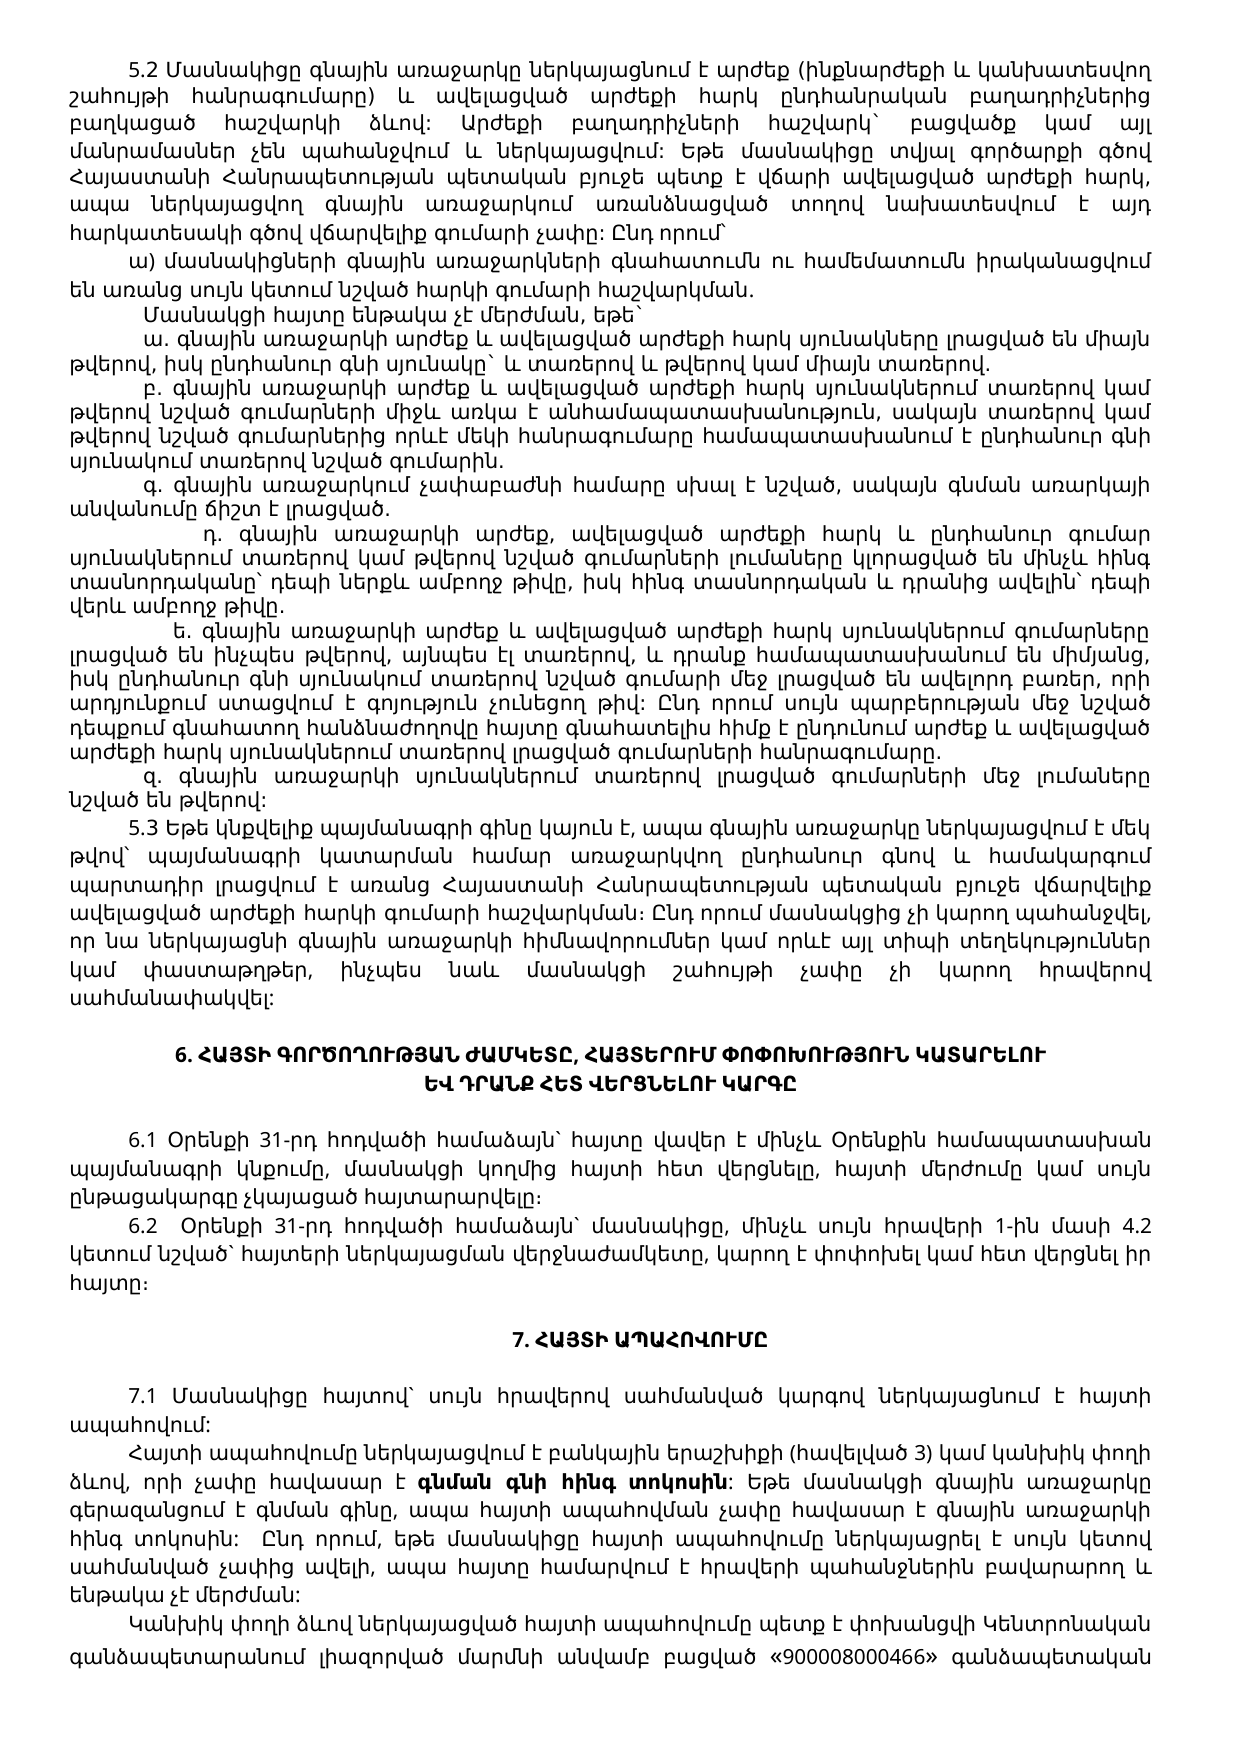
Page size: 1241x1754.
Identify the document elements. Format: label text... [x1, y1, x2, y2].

text 5.3 Եթե կնքվելիք պայմանագրի գինը կայուն է, ապա գնային առաջարկը ներկայացվում է մեկ թվով՝ պայմանագրի կատարման համար առաջարկվող ընդհանուր գնով և համակարգում պարտադիր լրացվում է առանց Հայաստանի Հանրապետության պետական բյուջե վճարվելիք ավելացված արժեքի հարկի գումարի հաշվարկման։ Ընդ որում մասնակցից չի կարող պահանջվել, որ նա ներկայացնի գնային առաջարկի հիմնավորումներ կամ որևէ այլ տիպի տեղեկություններ կամ փաստաթղթեր, ինչպես նաև մասնակցի շահույթի չափը չի կարող հրավերով սահմանափակվել: [69, 813, 1152, 1012]
text 5.2 Մասնակիցը գնային առաջարկը ներկայացնում է արժեք (ինքնարժեքի և կանխատեսվող շահույթի հանրագումարը) և ավելացված արժեքի հարկ ընդհանրական բաղադրիչներից բաղկացած հաշվարկի ձևով: Արժեքի բաղադրիչների հաշվարկ` բացվածք կամ այլ մանրամասներ չեն պահանջվում և ներկայացվում: Եթե մասնակիցը տվյալ գործարքի գծով Հայաստանի Հանրապետության պետական բյուջե պետք է վճարի ավելացված արժեքի հարկ, ապա ներկայացվող գնային առաջարկում առանձնացված տողով նախատեսվում է այդ հարկատեսակի գծով վճարվելիք գումարի չափը: Ընդ որում՝ [69, 56, 1152, 246]
text 7.1 Մասնակիցը հայտով` սույն հրավերով սահմանված կարգով ներկայացնում է հայտի ապահովում: [69, 1382, 1152, 1438]
text Հայտի ապահովումը ներկայացվում է բանկային երաշխիքի (հավելված 3) կամ կանխիկ փողի ձևով, որի չափը հավասար է գնման գնի հինգ տոկոսին: Եթե մասնակցի գնային առաջարկը գերազանցում է գնման գինը, ապա հայտի ապահովման չափը հավասար է գնային առաջարկի հինգ տոկոսին: Ընդ որում, եթե մասնակիցը հայտի ապահովումը ներկայացրել է սույն կետով սահմանված չափից ավելի, ապա հայտը համարվում է հրավերի պահանջներին բավարարող և ենթակա չէ մերժման: [69, 1438, 1152, 1609]
text բ. գնային առաջարկի արժեք և ավելացված արժեքի հարկ սյունակներում տառերով կամ թվերով նշված գումարների միջև առկա է անհամապատասխանություն, սակայն տառերով կամ թվերով նշված գումարներից որևէ մեկի հանրագումարը համապատասխանում է ընդհանուր գնի սյունակում տառերով նշված գումարին. [69, 376, 1152, 473]
text զ. գնային առաջարկի սյունակներում տառերով լրացված գումարների մեջ լումաները նշված են թվերով: [69, 764, 1152, 813]
text 6.1 Օրենքի 31-րդ հոդվածի համաձայն` հայտը վավեր է մինչև Օրենքին համապատասխան պայմանագրի կնքումը, մասնակցի կողմից հայտի հետ վերցնելը, հայտի մերժումը կամ սույն ընթացակարգը չկայացած հայտարարվելը։ [69, 1126, 1152, 1211]
text դ. գնային առաջարկի արժեք, ավելացված արժեքի հարկ և ընդհանուր գումար սյունակներում տառերով կամ թվերով նշված գումարների լումաները կլորացված են մինչև հինգ տասնորդականը՝ դեպի ներքև ամբողջ թիվը, իսկ հինգ տասնորդական և դրանից ավելին՝ դեպի վերև ամբողջ թիվը. [69, 522, 1152, 619]
text ա) մասնակիցների գնային առաջարկների գնահատումն ու համեմատումն իրականացվում են առանց սույն կետում նշված հարկի գումարի հաշվարկման. [69, 246, 1152, 303]
text ԵՎ ԴՐԱՆՔ ՀԵՏ ՎԵՐՑՆԵԼՈՒ ԿԱՐԳԸ [69, 1069, 1152, 1097]
text գ. գնային առաջարկում չափաբաժնի համարը սխալ է նշված, սակայն գնման առարկայի անվանումը ճիշտ է լրացված. [69, 473, 1152, 522]
text 6.2 Օրենքի 31-րդ հոդվածի համաձայն` մասնակիցը, մինչև սույն հրավերի 1-ին մասի 4.2 կետում նշված` հայտերի ներկայացման վերջնաժամկետը, կարող է փոփոխել կամ հետ վերցնել իր հայտը։ [69, 1211, 1152, 1296]
text ա. գնային առաջարկի արժեք և ավելացված արժեքի հարկ սյունակները լրացված են միայն թվերով, իսկ ընդհանուր գնի սյունակը` և տառերով և թվերով կամ միայն տառերով. [69, 327, 1152, 376]
text 7. ՀԱՅՏԻ ԱՊԱՀՈՎՈՒՄԸ [69, 1325, 1152, 1353]
text ե. գնային առաջարկի արժեք և ավելացված արժեքի հարկ սյունակներում գումարները լրացված են ինչպես թվերով, այնպես էլ տառերով, և դրանք համապատասխանում են միմյանց, իսկ ընդհանուր գնի սյունակում տառերով նշված գումարի մեջ լրացված են ավելորդ բառեր, որի արդյունքում ստացվում է գոյություն չունեցող թիվ: Ընդ որում սույն պարբերության մեջ նշված դեպքում գնահատող հանձնաժողովը հայտը գնահատելիս հիմք է ընդունում արժեք և ավելացված արժեքի հարկ սյունակներում տառերով լրացված գումարների հանրագումարը. [69, 619, 1152, 764]
text 6. ՀԱՅՏԻ ԳՈՐԾՈՂՈՒԹՅԱՆ ԺԱՄԿԵՏԸ, ՀԱՅՏԵՐՈՒՄ ՓՈՓՈԽՈՒԹՅՈՒՆ ԿԱՏԱՐԵԼՈՒ [69, 1040, 1152, 1069]
text Մասնակցի հայտը ենթակա չէ մերժման, եթե` [69, 303, 1152, 327]
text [69, 1609, 1152, 1672]
